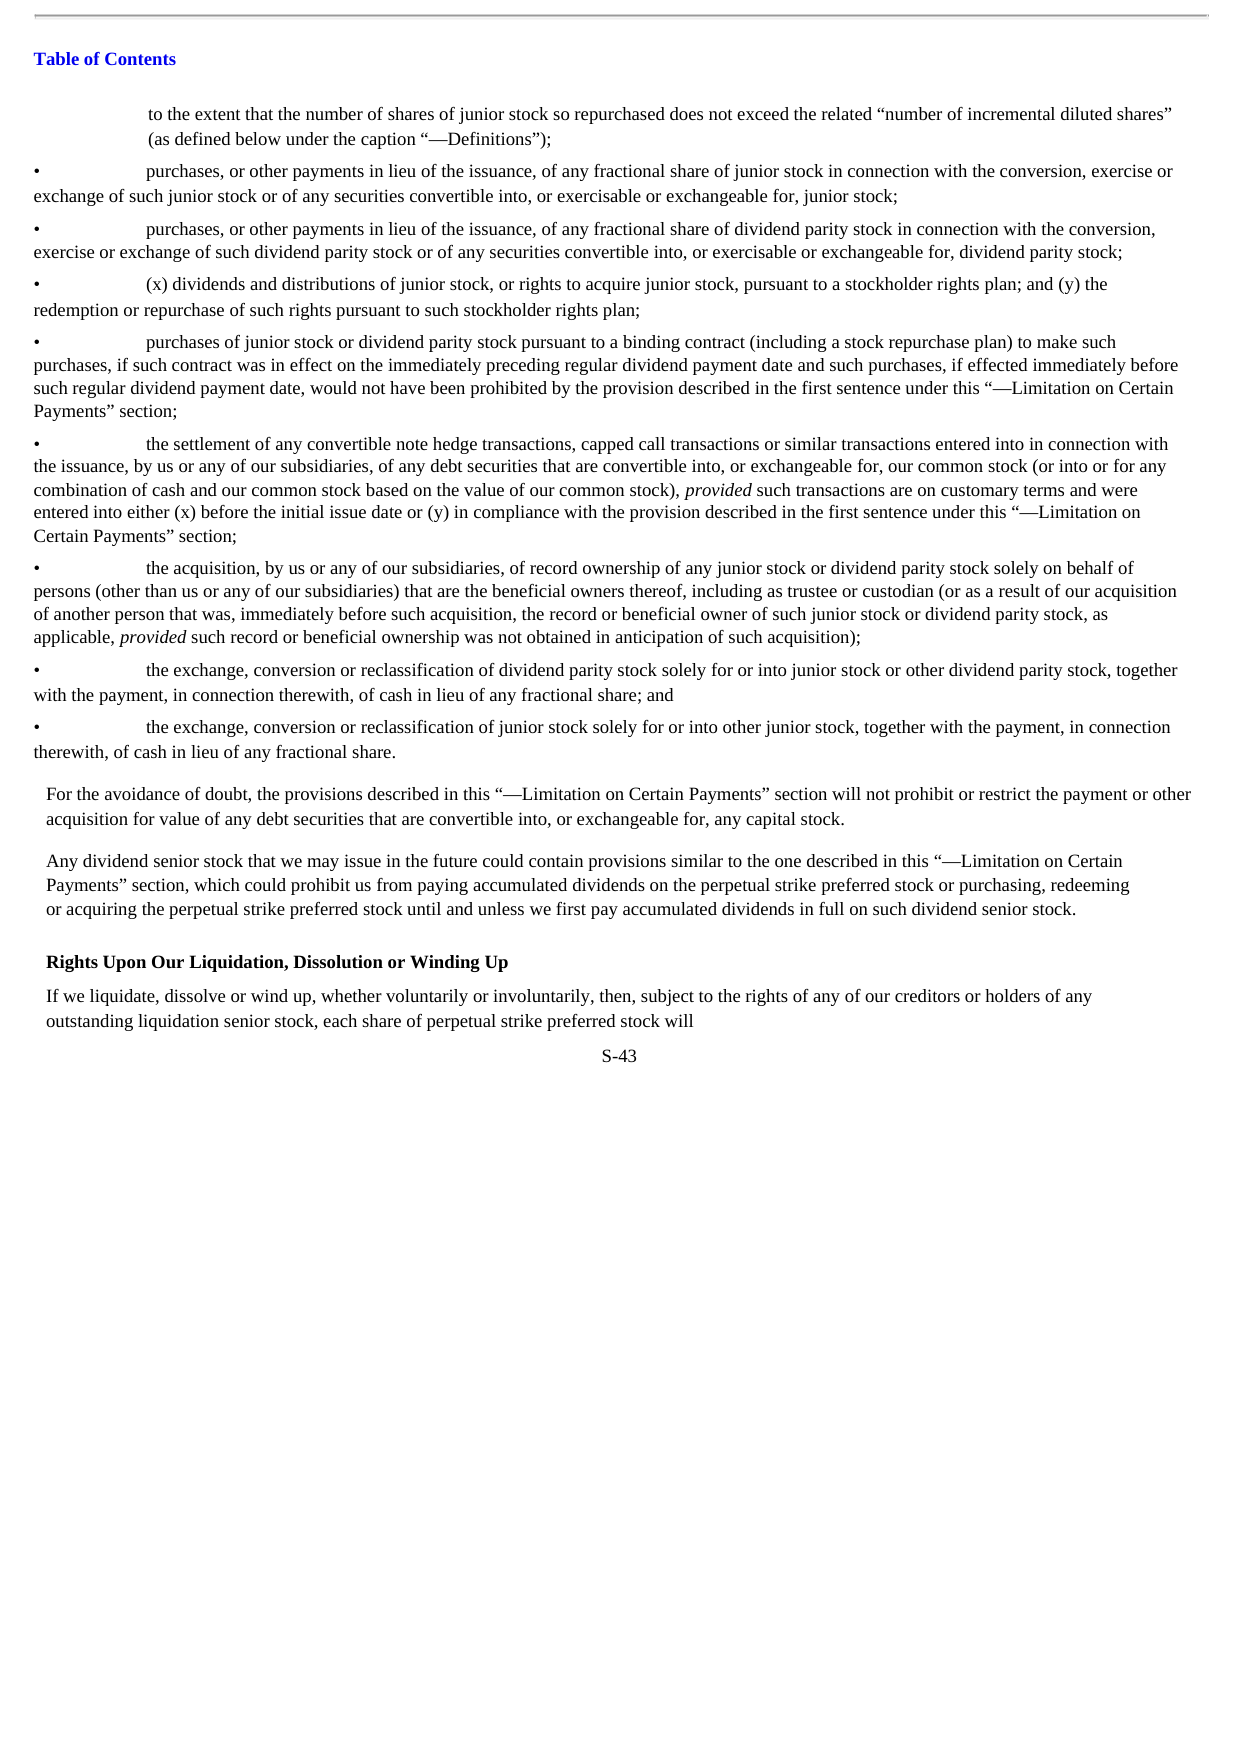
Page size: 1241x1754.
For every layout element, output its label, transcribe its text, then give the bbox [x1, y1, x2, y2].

list (x) dividends and distributions of junior stock, or rights to acquire junior stock, pursuant to a stockholder rights plan; and (y) the redemption or repurchase of such rights pursuant to such stockholder rights plan; [33, 273, 1192, 320]
list purchases, or other payments in lieu of the issuance, of any fractional share of dividend parity stock in connection with the conversion, exercise or exchange of such dividend parity stock or of any securities convertible into, or exercisable or exchangeable for, dividend parity stock; [33, 217, 1192, 263]
text If we liquidate, dissolve or wind up, whether voluntarily or involuntarily, then, subject to the rights of any of our creditors or holders of any outstanding liquidation senior stock, each share of perpetual strike preferred stock will [46, 985, 1184, 1031]
text Any dividend senior stock that we may issue in the future could contain provisions similar to the one described in this “—Limitation on Certain Payments” section, which could prohibit us from paying accumulated dividends on the perpetual strike preferred stock or purchasing, redeeming or acquiring the perpetual strike preferred stock until and unless we first pay accumulated dividends in full on such dividend senior stock. [46, 850, 1151, 919]
text Table of Contents [33, 47, 1192, 69]
list the settlement of any convertible note hedge transactions, capped call transactions or similar transactions entered into in connection with the issuance, by us or any of our subsidiaries, of any debt securities that are convertible into, or exchangeable for, our common stock (or into or for any combination of cash and our common stock based on the value of our common stock), provided such transactions are on customary terms and were entered into either (x) before the initial issue date or (y) in compliance with the provision described in the first sentence under this “—Limitation on Certain Payments” section; [33, 432, 1192, 546]
list the exchange, conversion or reclassification of junior stock solely for or into other junior stock, together with the payment, in connection therewith, of cash in lieu of any fractional share. [33, 716, 1192, 763]
list purchases, or other payments in lieu of the issuance, of any fractional share of junior stock in connection with the conversion, exercise or exchange of such junior stock or of any securities convertible into, or exercisable or exchangeable for, junior stock; [33, 160, 1192, 207]
text For the avoidance of doubt, the provisions described in this “—Limitation on Certain Payments” section will not prohibit or restrict the payment or other acquisition for value of any debt securities that are convertible into, or exchangeable for, any capital stock. [46, 783, 1192, 830]
text Rights Upon Our Liquidation, Dissolution or Winding Up [46, 951, 1192, 972]
list purchases of junior stock or dividend parity stock pursuant to a binding contract (including a stock repurchase plan) to make such purchases, if such contract was in effect on the immediately preceding regular dividend payment date and such purchases, if effected immediately before such regular dividend payment date, would not have been prohibited by the provision described in the first sentence under this “—Limitation on Certain Payments” section; [33, 331, 1192, 422]
list the acquisition, by us or any of our subsidiaries, of record ownership of any junior stock or dividend parity stock solely on behalf of persons (other than us or any of our subsidiaries) that are the beneficial owners thereof, including as trustee or custodian (or as a result of our acquisition of another person that was, immediately before such acquisition, the record or beneficial owner of such junior stock or dividend parity stock, as applicable, provided such record or beneficial ownership was not obtained in anticipation of such acquisition); [33, 557, 1192, 648]
text to the extent that the number of shares of junior stock so repurchased does not exceed the related “number of incremental diluted shares” (as defined below under the caption “—Definitions”); [148, 103, 1174, 149]
list the exchange, conversion or reclassification of dividend parity stock solely for or into junior stock or other dividend parity stock, together with the payment, in connection therewith, of cash in lieu of any fractional share; and [33, 658, 1192, 705]
text S-43 [33, 1045, 1205, 1066]
picture [32, 14, 1209, 21]
